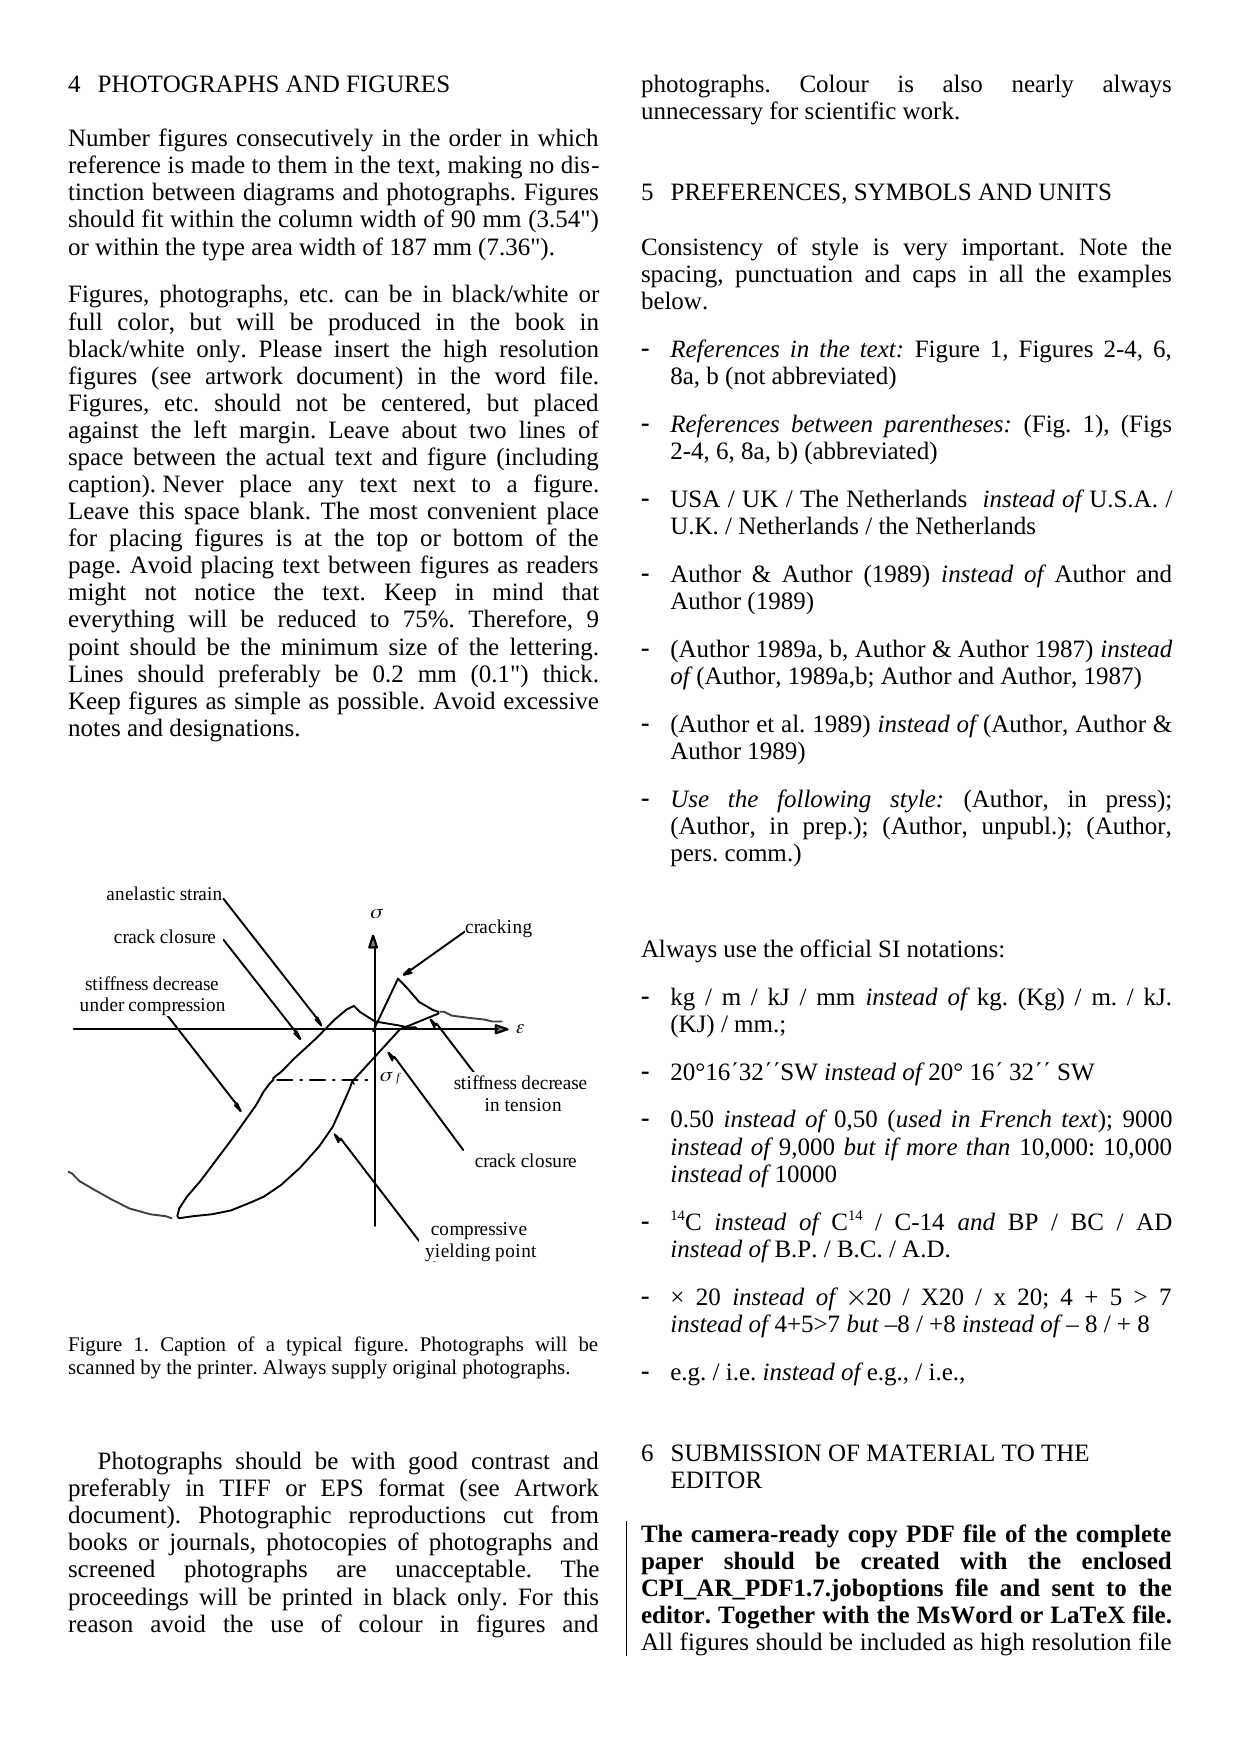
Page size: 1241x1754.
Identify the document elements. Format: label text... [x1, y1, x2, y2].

list USA / UK / The Netherlands instead of U.S.A. / U.K. / Netherlands / the Netherlands [641, 485, 1172, 539]
subtitle PREFERENCES, SYMBOLS AND UNITS [641, 179, 1172, 206]
list (Author et al. 1989) instead of (Author, Author & Author 1989) [641, 710, 1172, 764]
list (Author 1989a, b, Author & Author 1987) instead of (Author, 1989a,b; Author and Author, 1987) [641, 635, 1172, 689]
text Consistency of style is very important. Note the spacing, punctuation and caps in all the examples below. [641, 233, 1172, 314]
subtitle Photographs and figures [68, 71, 599, 98]
list Author & Author (1989) instead of Author and Author (1989) [641, 560, 1172, 614]
list e.g. / i.e. instead of e.g., / i.e., [641, 1358, 1172, 1385]
list kg / m / kJ / mm instead of kg. (Kg) / m. / kJ. (KJ) / mm.; [641, 983, 1172, 1037]
list 14C instead of C14 / C-14 and BP / BC / AD instead of B.P. / B.C. / A.D. [641, 1208, 1172, 1262]
subtitle Submission of material to the editor [641, 1439, 1172, 1494]
text Figures, photographs, etc. can be in black/white or full color, but will be produced in the book in black/white only. Please insert the high resolution figures (see artwork document) in the word file. Figures, etc. should not be centered, but placed against the left margin. Leave about two lines of space between the actual text and figure (including caption). Never place any text next to a figure. Leave this space blank. The most convenient place for placing figures is at the top or bottom of the page. Avoid placing text between figures as readers might not notice the text. Keep in mind that everything will be reduced to 75%. Therefore, 9 point should be the minimum size of the lettering. Lines should preferably be 0.2 mm (0.1") thick. Keep figures as simple as possible. Avoid excessive notes and designations. [68, 281, 599, 742]
list × 20 instead of 20 / X20 / x 20; 4 + 5 > 7 instead of 4+5>7 but –8 / +8 instead of – 8 / + 8 [641, 1283, 1172, 1337]
text Photographs should be with good contrast and preferably in TIFF or EPS format (see Artwork document). Photographic reproductions cut from books or journals, photocopies of photographs and screened photographs are unacceptable. The proceedings will be printed in black only. For this reason avoid the use of colour in figures and photographs. Colour is also nearly always unnecessary for scientific work. [641, 71, 1172, 125]
list References in the text: Figure 1, Figures 2-4, 6, 8a, b (not abbreviated) [641, 335, 1172, 389]
text Number figures consecutively in the order in which reference is made to them in the text, making no distinction between diagrams and photographs. Figures should fit within the column width of 90 mm (3.54") or within the type area width of 187 mm (7.36"). [68, 125, 599, 260]
list Use the following style: (Author, in press); (Author, in prep.); (Author, unpubl.); (Author, pers. comm.) [641, 785, 1172, 867]
list 0.50 instead of 0,50 (used in French text); 9000 instead of 9,000 but if more than 10,000: 10,000 instead of 10000 [641, 1106, 1172, 1187]
text Photographs should be with good contrast and preferably in TIFF or EPS format (see Artwork document). Photographic reproductions cut from books or journals, photocopies of photographs and screened photographs are unacceptable. The proceedings will be printed in black only. For this reason avoid the use of colour in figures and photographs. Colour is also nearly always unnecessary for scientific work. [68, 1448, 599, 1637]
text Always use the official SI notations: [641, 935, 1172, 962]
text Figure 1. Caption of a typical figure. Photographs will be scanned by the printer. Always supply original photographs. [68, 1333, 599, 1379]
list 20°1632SW instead of 20° 16 32 SW [641, 1058, 1172, 1085]
list References between parentheses: (Fig. 1), (Figs 2-4, 6, 8a, b) (abbreviated) [641, 410, 1172, 464]
